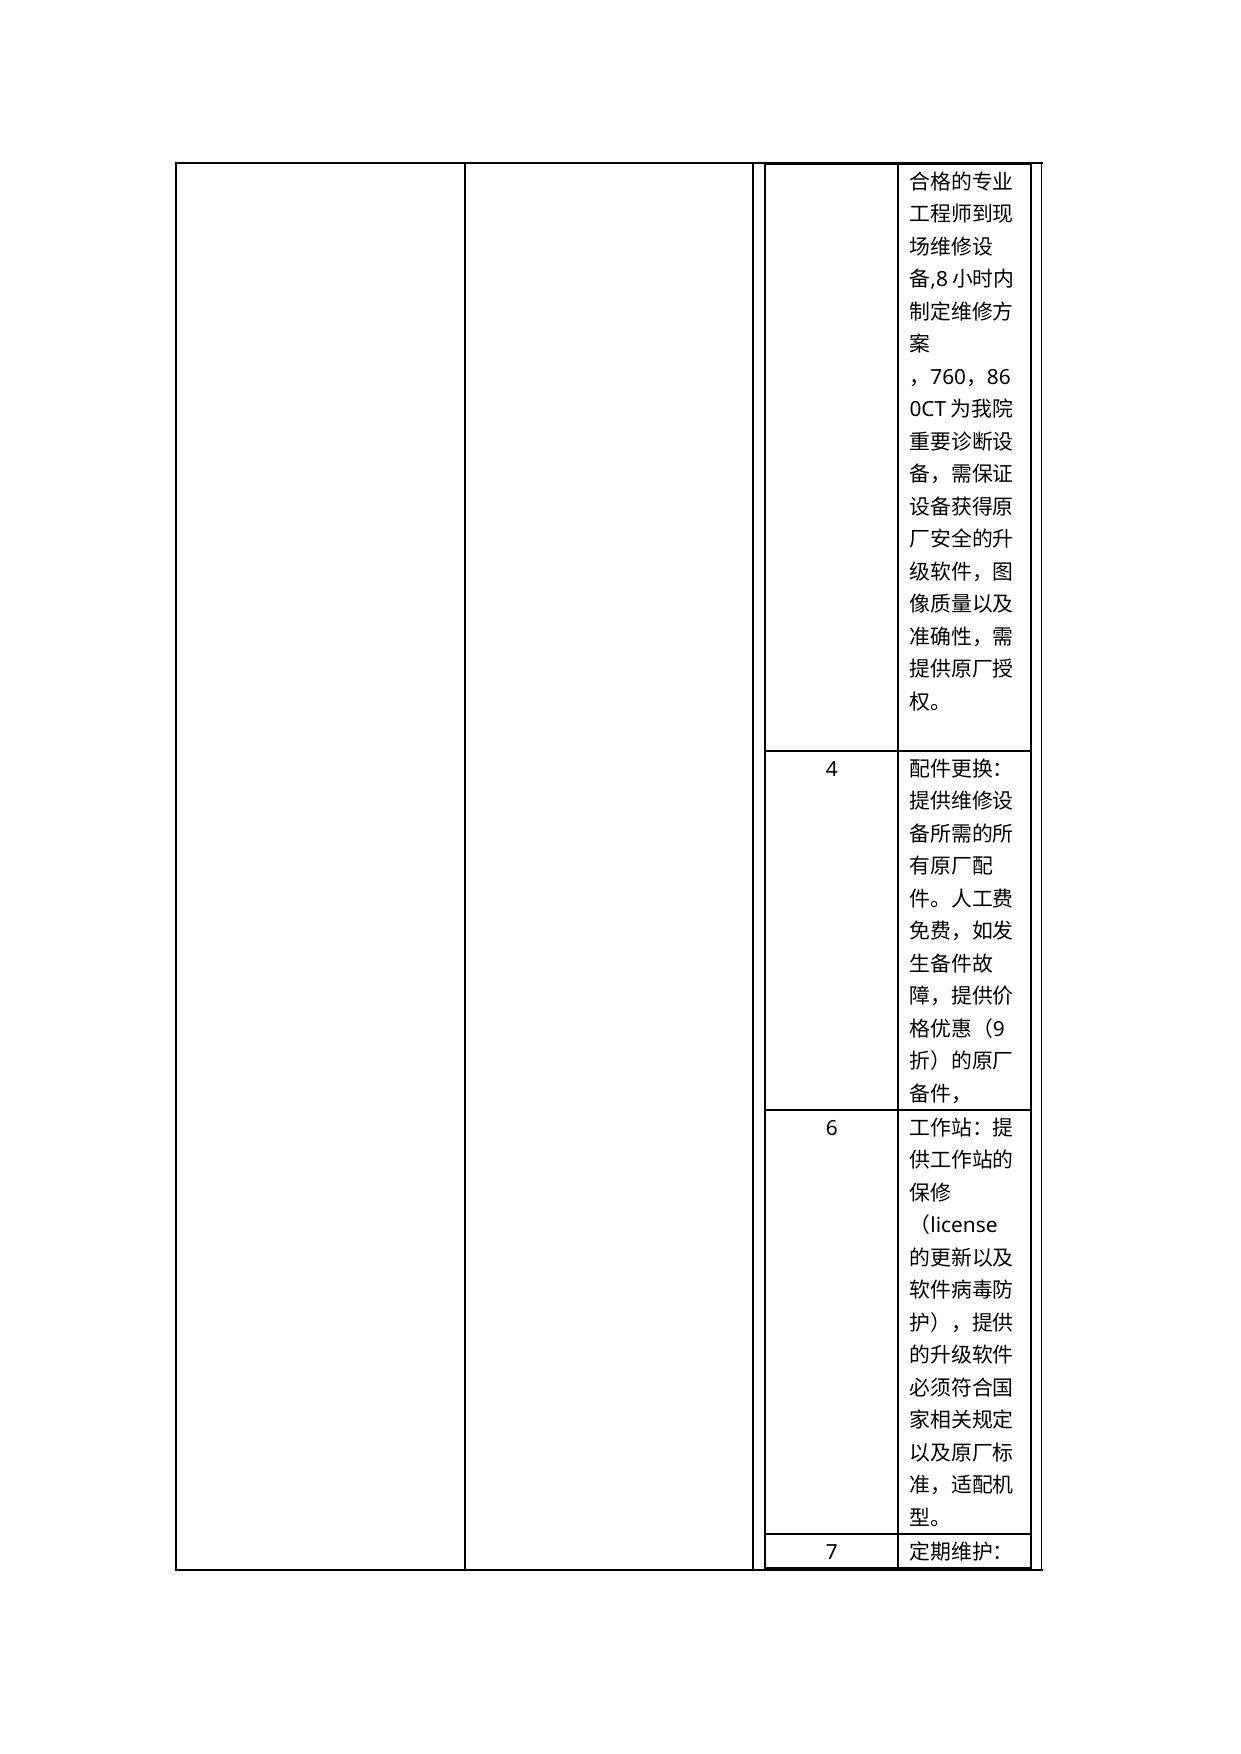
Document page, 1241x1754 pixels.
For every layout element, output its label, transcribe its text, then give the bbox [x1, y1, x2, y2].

table_cell [766, 752, 897, 1109]
table_cell [899, 1535, 1030, 1567]
table_cell [899, 752, 1030, 1109]
table_cell [466, 164, 752, 1569]
table_cell [899, 1111, 1030, 1533]
table_cell [899, 165, 1030, 750]
table_cell [766, 1111, 897, 1533]
table_cell 1 [177, 164, 464, 1569]
table_cell [754, 164, 764, 1569]
table_cell [766, 165, 897, 750]
table_cell [1032, 164, 1041, 1569]
table_cell [766, 1535, 897, 1567]
